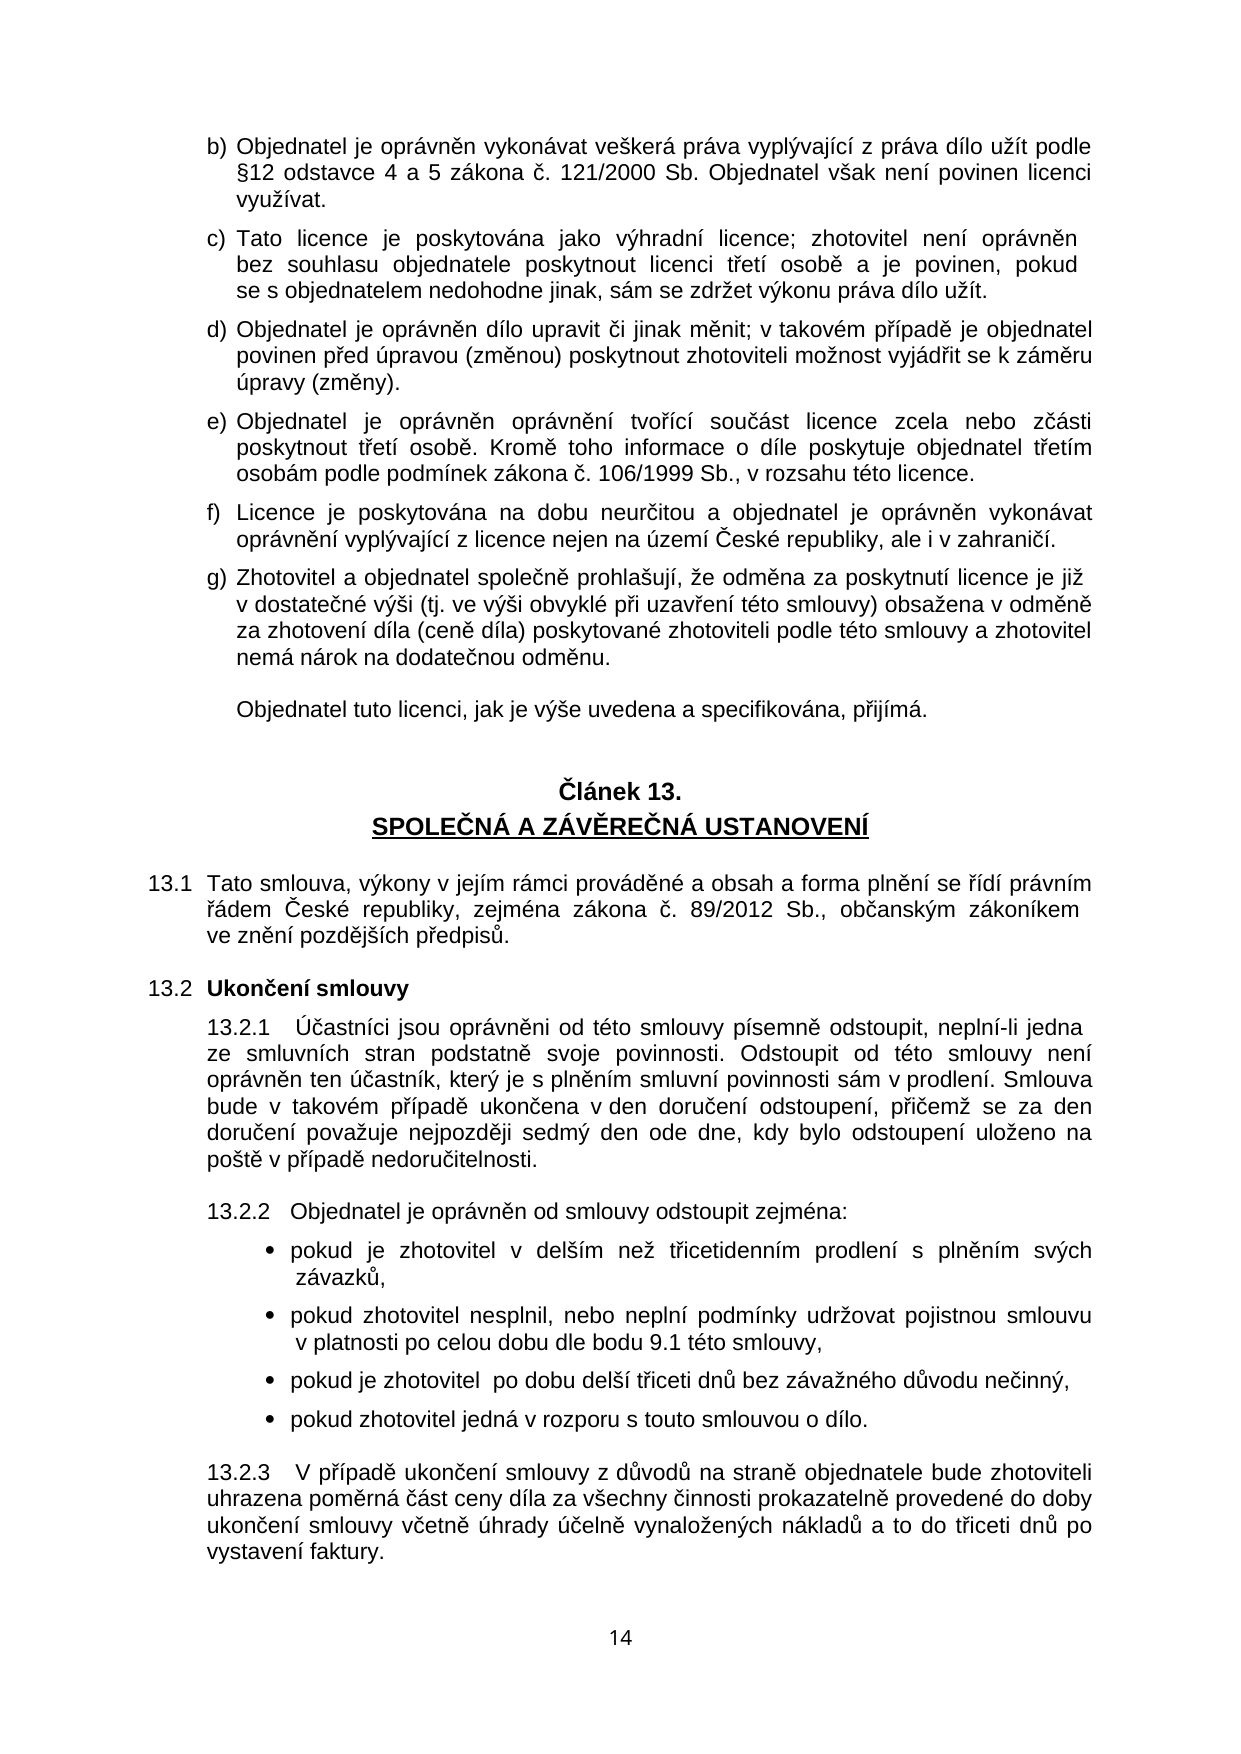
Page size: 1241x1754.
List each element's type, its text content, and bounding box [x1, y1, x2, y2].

text Článek 13. [148, 777, 1093, 806]
list pokud zhotovitel jedná v rozporu s touto smlouvou o dílo. [266, 1406, 1093, 1433]
text Objednatel tuto licenci, jak je výše uvedena a specifikována, přijímá. [207, 696, 1093, 722]
list Objednatel je oprávněn oprávnění tvořící součást licence zcela nebo zčásti poskytnout třetí osobě. Kromě toho informace o díle poskytuje objednatel třetím osobám podle podmínek zákona č. 106/1999 Sb., v rozsahu této licence. [207, 408, 1093, 487]
list Objednatel je oprávněn vykonávat veškerá práva vyplývající z práva dílo užít podle §12 odstavce 4 a 5 zákona č. 121/2000 Sb. Objednatel však není povinen licenci využívat. [207, 133, 1093, 212]
list Účastníci jsou oprávněni od této smlouvy písemně odstoupit, neplní-li jedna ze smluvních stran podstatně svoje povinnosti. Odstoupit od této smlouvy není oprávněn ten účastník, který je s plněním smluvní povinnosti sám v prodlení. Smlouva bude v takovém případě ukončena v den doručení odstoupení, přičemž se za den doručení považuje nejpozději sedmý den ode dne, kdy bylo odstoupení uloženo na poště v případě nedoručitelnosti. [207, 1014, 1093, 1172]
list pokud zhotovitel nesplnil, nebo neplní podmínky udržovat pojistnou smlouvu v platnosti po celou dobu dle bodu 9.1 této smlouvy, [266, 1302, 1093, 1355]
list V případě ukončení smlouvy z důvodů na straně objednatele bude zhotoviteli uhrazena poměrná část ceny díla za všechny činnosti prokazatelně provedené do doby ukončení smlouvy včetně úhrady účelně vynaložených nákladů a to do třiceti dnů po vystavení faktury. [207, 1459, 1093, 1564]
list Licence je poskytována na dobu neurčitou a objednatel je oprávněn vykonávat oprávnění vyplývající z licence nejen na území České republiky, ale i v zahraničí. [207, 499, 1093, 552]
list Objednatel je oprávněn dílo upravit či jinak měnit; v takovém případě je objednatel povinen před úpravou (změnou) poskytnout zhotoviteli možnost vyjádřit se k záměru úpravy (změny). [207, 316, 1093, 395]
list pokud je zhotovitel v delším než třicetidenním prodlení s plněním svých závazků, [266, 1237, 1093, 1290]
text Společná a závěrečná ustanovení [148, 812, 1093, 841]
list Tato smlouva, výkony v jejím rámci prováděné a obsah a forma plnění se řídí právním řádem České republiky, zejména zákona č. 89/2012 Sb., občanským zákoníkem ve znění pozdějších předpisů. [148, 869, 1093, 948]
list Zhotovitel a objednatel společně prohlašují, že odměna za poskytnutí licence je již v dostatečné výši (tj. ve výši obvyklé při uzavření této smlouvy) obsažena v odměně za zhotovení díla (ceně díla) poskytované zhotoviteli podle této smlouvy a zhotovitel nemá nárok na dodatečnou odměnu. [207, 564, 1093, 670]
list Objednatel je oprávněn od smlouvy odstoupit zejména: [207, 1198, 1093, 1224]
list Ukončení smlouvy [148, 975, 1093, 1001]
list Tato licence je poskytována jako výhradní licence; zhotovitel není oprávněn bez souhlasu objednatele poskytnout licenci třetí osobě a je povinen, pokud se s objednatelem nedohodne jinak, sám se zdržet výkonu práva dílo užít. [207, 224, 1093, 303]
list pokud je zhotovitel po dobu delší třiceti dnů bez závažného důvodu nečinný, [266, 1367, 1093, 1394]
